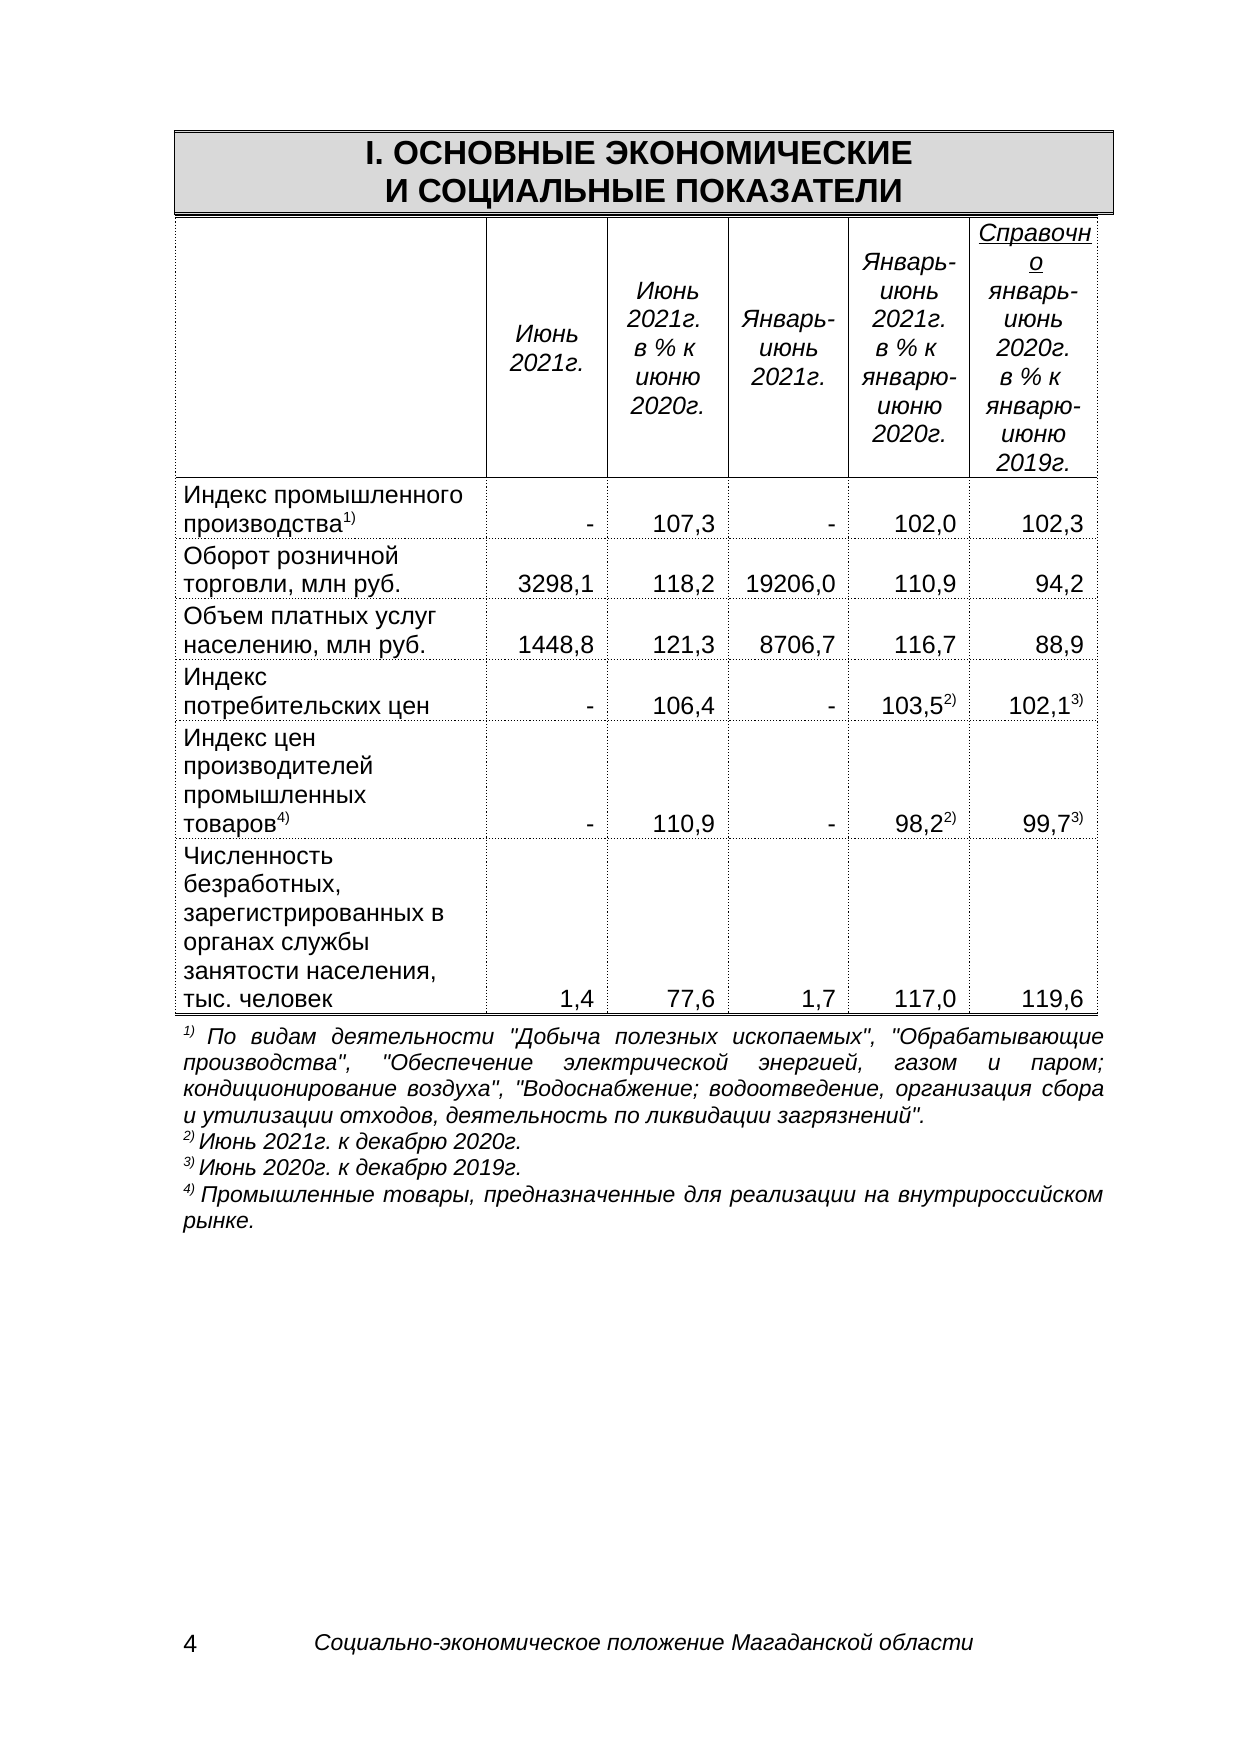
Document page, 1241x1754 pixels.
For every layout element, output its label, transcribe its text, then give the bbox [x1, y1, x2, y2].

table_cell 77,6 [608, 838, 728, 1013]
subtitle I. ОСНОВНЫЕ ЭКОНОМИЧЕСКИЕ И СОЦИАЛЬНЫЕ ПОКАЗАТЕЛИ [175, 133, 1113, 212]
table_cell 110,9 [849, 538, 970, 598]
table_cell 88,9 [970, 598, 1097, 659]
table_cell - [486, 478, 607, 538]
table_cell 102,0 [849, 478, 970, 538]
table_cell 119,6 [970, 838, 1097, 1013]
table_cell - [486, 720, 607, 838]
table_cell 8706,7 [728, 598, 849, 659]
table_cell 102,13) [970, 659, 1097, 719]
table_cell - [486, 659, 607, 719]
table_header Январь-июнь 2021г. [729, 218, 848, 477]
table_cell 106,4 [608, 659, 728, 719]
table_cell 102,3 [970, 478, 1097, 538]
table_header Июнь 2021г. в % к июню 2020г. [608, 218, 728, 477]
table_cell 116,7 [849, 598, 970, 659]
table_cell 99,73) [970, 720, 1097, 838]
table_cell - [728, 659, 849, 719]
table_header Июнь 2021г. [487, 218, 607, 477]
table_cell Индекс потребительских цен [176, 659, 486, 719]
table_cell 94,2 [970, 538, 1097, 598]
table_cell 110,9 [608, 720, 728, 838]
table_cell Оборот розничной торговли, млн руб. [176, 538, 486, 598]
table_cell Индекс цен производителей промышленных товаров4) [176, 720, 486, 838]
table_header Справочно январь-июнь 2020г. в % к январю-июню 2019г. [970, 218, 1097, 477]
table_cell 117,0 [849, 838, 970, 1013]
table_cell 103,52) [849, 659, 970, 719]
table_cell 98,22) [849, 720, 970, 838]
table_cell 1448,8 [486, 598, 607, 659]
table_header [176, 218, 486, 477]
table_cell 1,7 [728, 838, 849, 1013]
table_cell 118,2 [608, 538, 728, 598]
table_cell Численность безработных, зарегистрированных в органах службы занятости населения, тыс. человек [176, 838, 486, 1013]
table_cell 107,3 [608, 478, 728, 538]
table_header Январь-июнь 2021г. в % к январю-июню 2020г. [849, 218, 969, 477]
text 2) Июнь 2021г. к декабрю 2020г. [183, 1128, 1104, 1154]
table_cell Объем платных услуг населению, млн руб. [176, 598, 486, 659]
table_cell - [728, 720, 849, 838]
table_cell 3298,1 [486, 538, 607, 598]
table_cell 121,3 [608, 598, 728, 659]
text 4) Промышленные товары, предназначенные для реализации на внутрироссийском рынке. [183, 1181, 1104, 1233]
table_cell 1,4 [486, 838, 607, 1013]
text 1) По видам деятельности "Добыча полезных ископаемых", "Обрабатывающие производства", "Обеспечение электрической энергией, газом и паром; кондиционирование воздуха", "Водоснабжение; водоотведение, организация сбора и утилизации отходов, деятельность по ликвидации загрязнений". [183, 1023, 1104, 1128]
table_cell - [728, 478, 849, 538]
text 3) Июнь 2020г. к декабрю 2019г. [183, 1154, 1104, 1181]
table_cell Индекс промышленного производства1) [176, 478, 486, 538]
table_cell 19206,0 [728, 538, 849, 598]
